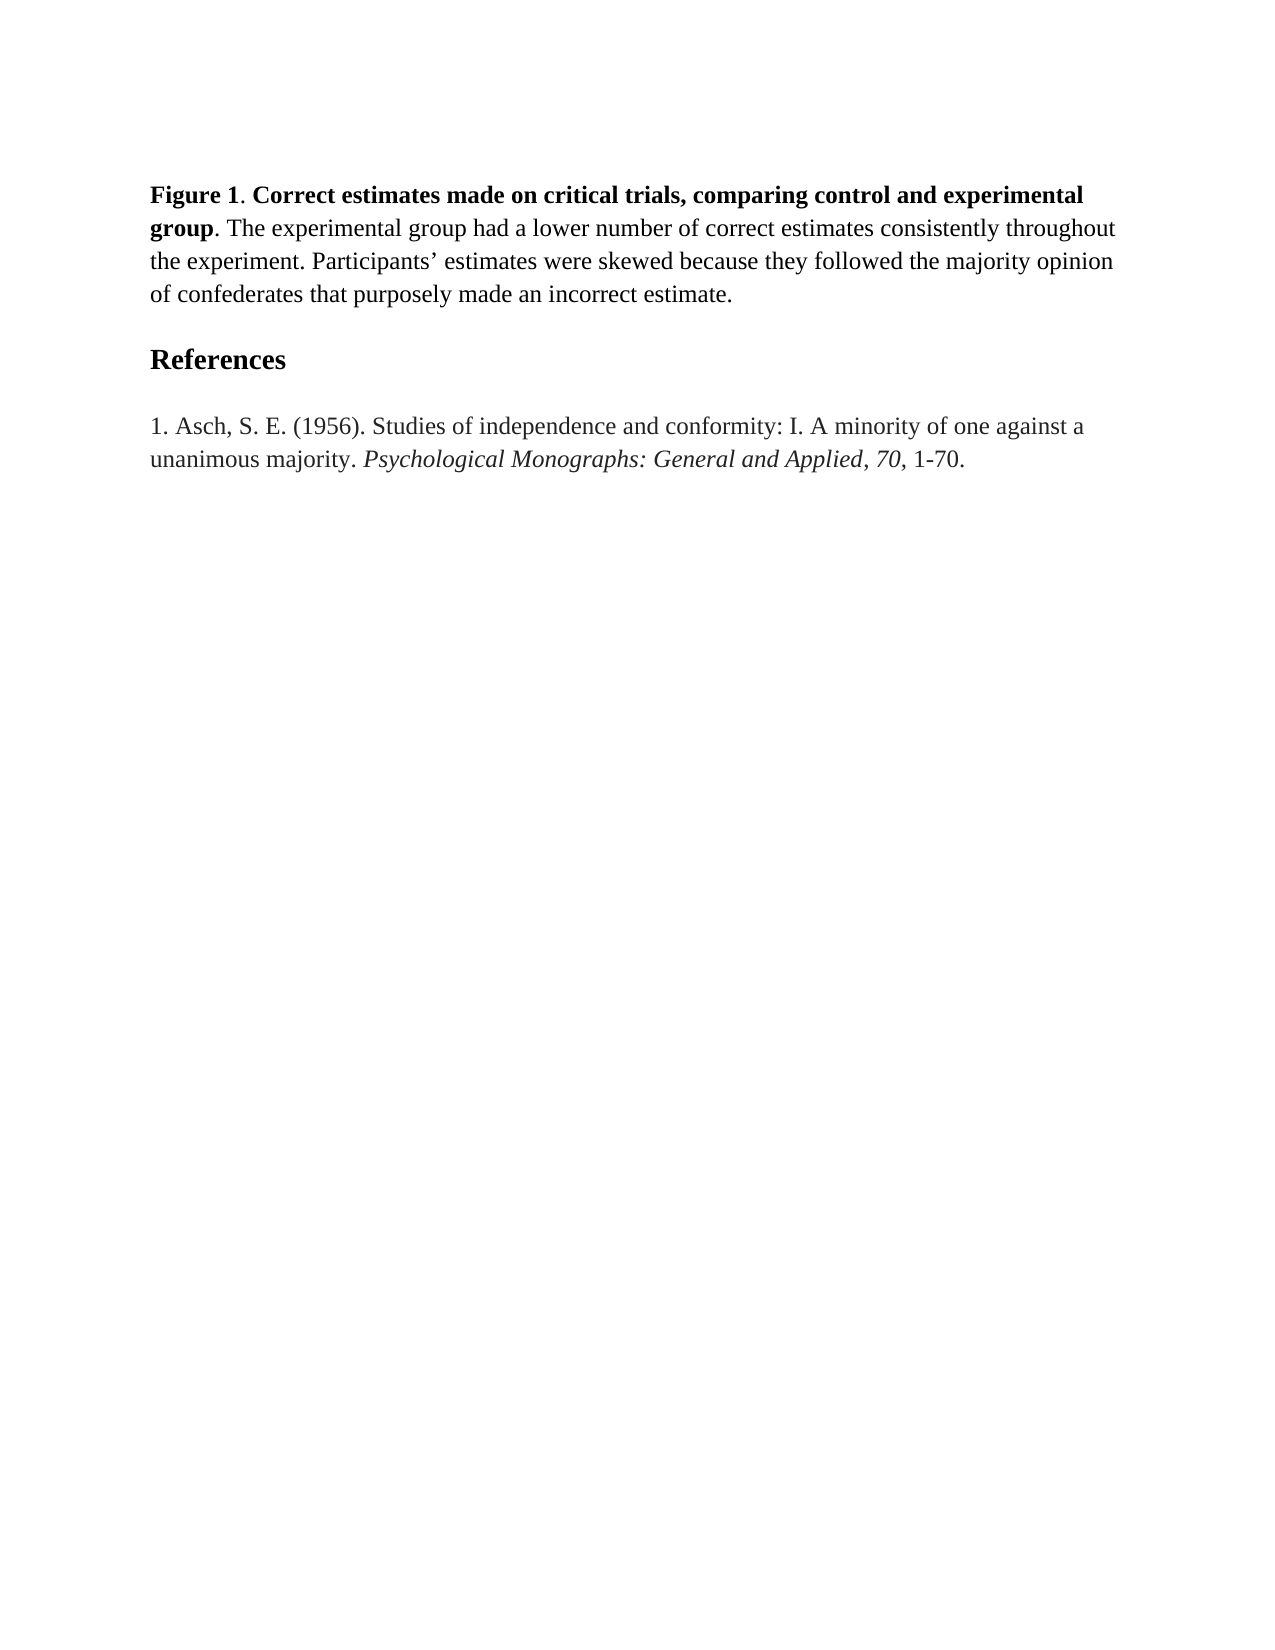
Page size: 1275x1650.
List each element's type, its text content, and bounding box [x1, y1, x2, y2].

text References [150, 342, 1125, 376]
text 1. Asch, S. E. (1956). Studies of independence and conformity: I. A minority of one against a unanimous majority. Psychological Monographs: General and Applied, 70, 1-70. [150, 411, 1125, 473]
text Figure 1. Correct estimates made on critical trials, comparing control and experimental group. The experimental group had a lower number of correct estimates consistently throughout the experiment. Participants’ estimates were skewed because they followed the majority opinion of confederates that purposely made an incorrect estimate. [150, 180, 1125, 308]
